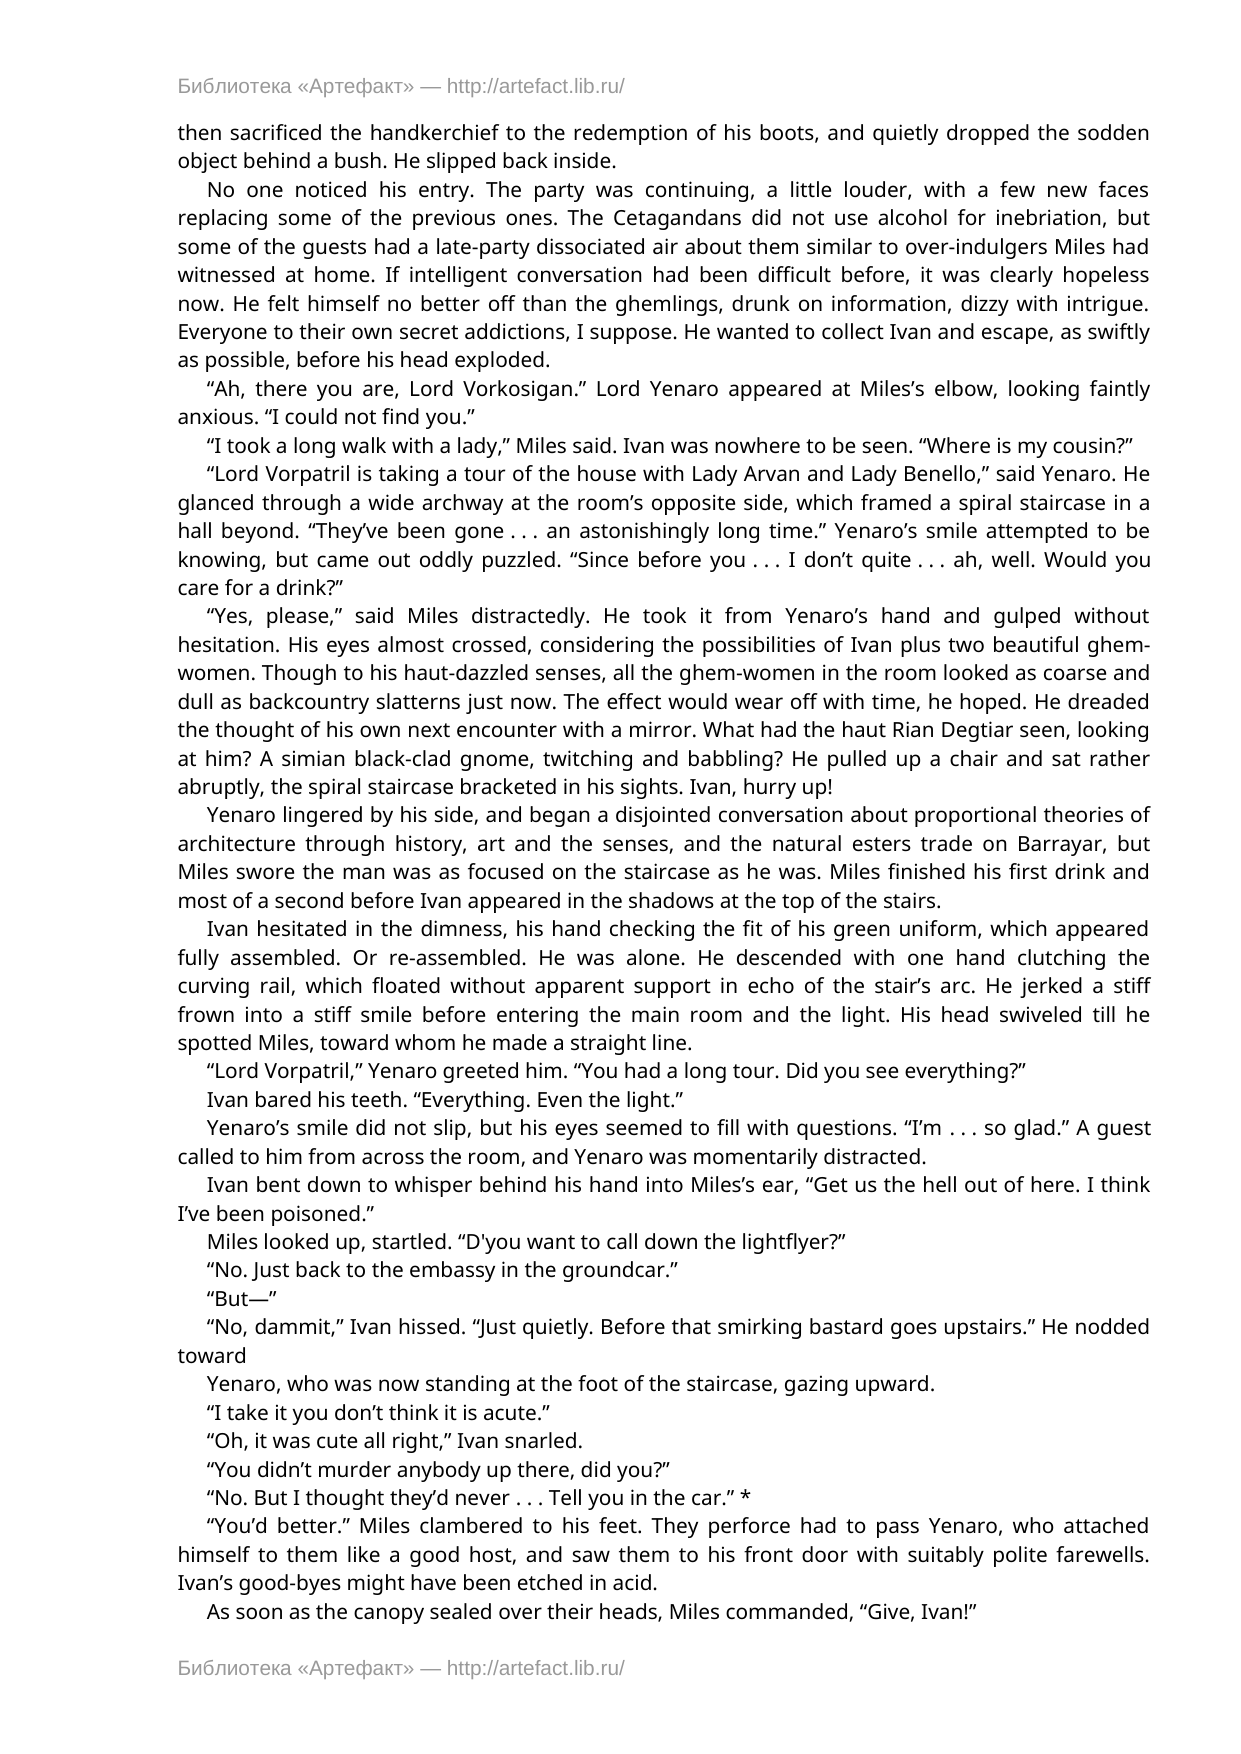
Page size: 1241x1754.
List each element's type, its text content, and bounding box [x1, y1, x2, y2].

text “Lord Vorpatril is taking a tour of the house with Lady Arvan and Lady Benello,” said Yenaro. He glanced through a wide archway at the room’s opposite side, which framed a spiral staircase in a hall beyond. “They’ve been gone . . . an astonishingly long time.” Yenaro’s smile attempted to be knowing, but came out oddly puzzled. “Since before you . . . I don’t quite . . . ah, well. Would you care for a drink?” [177, 459, 1152, 602]
text “Oh, it was cute all right,” Ivan snarled. [177, 1426, 1152, 1455]
text “Ah, there you are, Lord Vorkosigan.” Lord Yenaro appeared at Miles’s elbow, looking faintly anxious. “I could not find you.” [177, 374, 1152, 431]
text Miles looked up, startled. “D'you want to call down the lightflyer?” [177, 1227, 1152, 1256]
text Yenaro’s smile did not slip, but his eyes seemed to fill with questions. “I’m . . . so glad.” A guest called to him from across the room, and Yenaro was momentarily distracted. [177, 1113, 1152, 1170]
text “I took a long walk with a lady,” Miles said. Ivan was nowhere to be seen. “Where is my cousin?” [177, 431, 1152, 459]
text “I take it you don’t think it is acute.” [177, 1398, 1152, 1426]
text Yenaro, who was now standing at the foot of the staircase, gazing upward. [177, 1369, 1152, 1398]
text Yenaro lingered by his side, and began a disjointed conversation about proportional theories of architecture through history, art and the senses, and the natural esters trade on Barrayar, but Miles swore the man was as focused on the staircase as he was. Miles finished his first drink and most of a second before Ivan appeared in the shadows at the top of the stairs. [177, 801, 1152, 914]
text Ivan hesitated in the dimness, his hand checking the fit of his green uniform, which appeared fully assembled. Or re-assembled. He was alone. He descended with one hand clutching the curving rail, which floated without apparent support in echo of the stair’s arc. He jerked a stiff frown into a stiff smile before entering the main room and the light. His head swiveled till he spotted Miles, toward whom he made a straight line. [177, 914, 1152, 1057]
text “But—” [177, 1284, 1152, 1312]
text “No, dammit,” Ivan hissed. “Just quietly. Before that smirking bastard goes upstairs.” He nodded toward [177, 1312, 1152, 1369]
text “Lord Vorpatril,” Yenaro greeted him. “You had a long tour. Did you see everything?” [177, 1057, 1152, 1085]
text “No. But I thought they’d never . . . Tell you in the car.” * [177, 1483, 1152, 1512]
text Ivan bent down to whisper behind his hand into Miles’s ear, “Get us the hell out of here. I think I’ve been poisoned.” [177, 1170, 1152, 1227]
text “Yes, please,” said Miles distractedly. He took it from Yenaro’s hand and gulped without hesitation. His eyes almost crossed, considering the possibilities of Ivan plus two beautiful ghem-women. Though to his haut-dazzled senses, all the ghem-women in the room looked as coarse and dull as backcountry slatterns just now. The effect would wear off with time, he hoped. He dreaded the thought of his own next encounter with a mirror. What had the haut Rian Degtiar seen, looking at him? A simian black-clad gnome, twitching and babbling? He pulled up a chair and sat rather abruptly, the spiral staircase bracketed in his sights. Ivan, hurry up! [177, 602, 1152, 801]
text Ivan bared his teeth. “Everything. Even the light.” [177, 1085, 1152, 1113]
text “No. Just back to the embassy in the groundcar.” [177, 1256, 1152, 1284]
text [177, 118, 1152, 175]
text “You’d better.” Miles clambered to his feet. They perforce had to pass Yenaro, who attached himself to them like a good host, and saw them to his front door with suitably polite farewells. Ivan’s good-byes might have been etched in acid. [177, 1512, 1152, 1597]
text “You didn’t murder anybody up there, did you?” [177, 1455, 1152, 1483]
text As soon as the canopy sealed over their heads, Miles commanded, “Give, Ivan!” [177, 1597, 1152, 1625]
text No one noticed his entry. The party was continuing, a little louder, with a few new faces replacing some of the previous ones. The Cetagandans did not use alcohol for inebriation, but some of the guests had a late-party dissociated air about them similar to over-indulgers Miles had witnessed at home. If intelligent conversation had been difficult before, it was clearly hopeless now. He felt himself no better off than the ghemlings, drunk on information, dizzy with intrigue. Everyone to their own secret addictions, I suppose. He wanted to collect Ivan and escape, as swiftly as possible, before his head exploded. [177, 175, 1152, 374]
